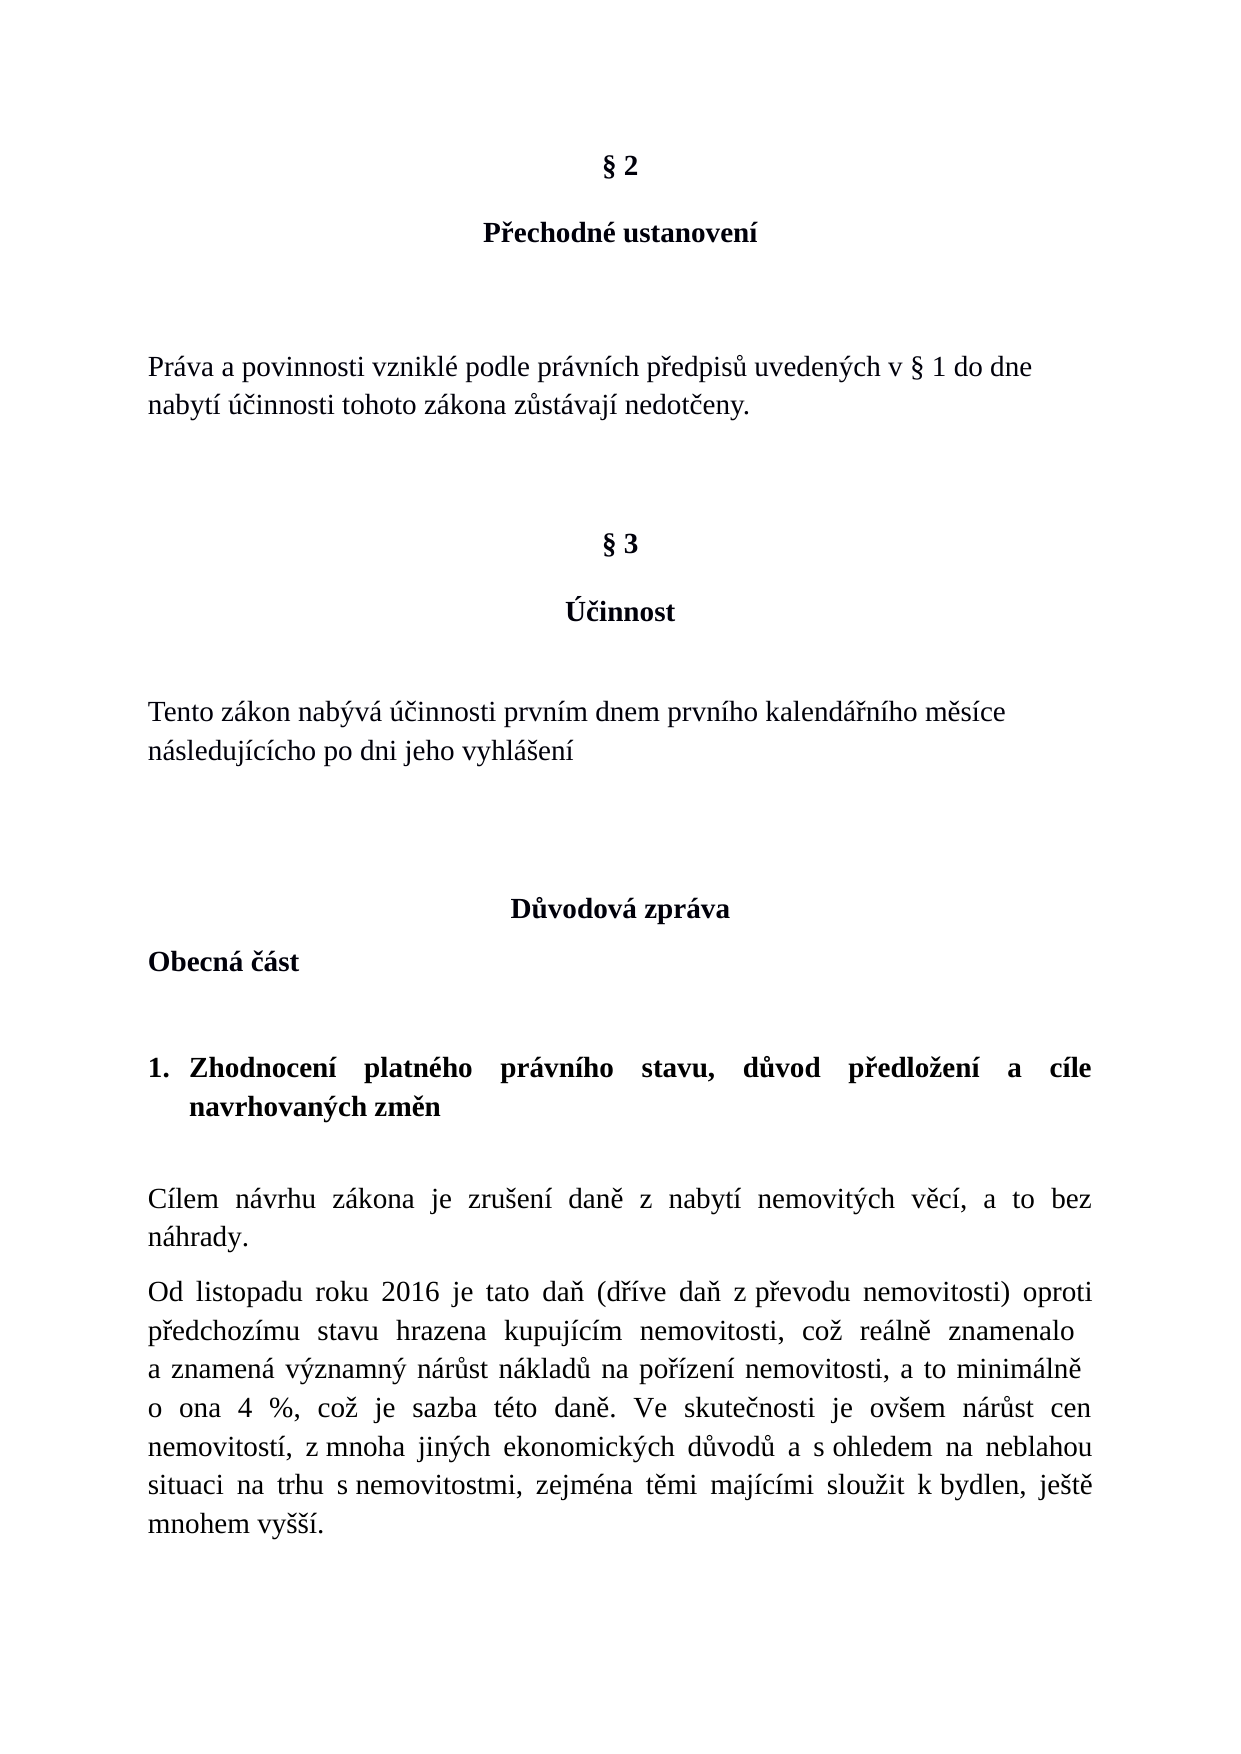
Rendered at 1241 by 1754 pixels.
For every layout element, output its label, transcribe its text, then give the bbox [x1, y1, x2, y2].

text Práva a povinnosti vzniklé podle právních předpisů uvedených v § 1 do dne nabytí účinnosti tohoto zákona zůstávají nedotčeny. [148, 349, 1093, 421]
text § 2 [148, 148, 1093, 181]
text Účinnost [148, 594, 1093, 627]
text Přechodné ustanovení [148, 215, 1093, 248]
text Důvodová zpráva [148, 891, 1093, 925]
text Od listopadu roku 2016 je tato daň (dříve daň z převodu nemovitosti) oproti předchozímu stavu hrazena kupujícím nemovitosti, což reálně znamenalo a znamená významný nárůst nákladů na pořízení nemovitosti, a to minimálně o ona 4 %, což je sazba této daně. Ve skutečnosti je ovšem nárůst cen nemovitostí, z mnoha jiných ekonomických důvodů a s ohledem na neblahou situaci na trhu s nemovitostmi, zejména těmi majícími sloužit k bydlen, ještě mnohem vyšší. [148, 1274, 1093, 1539]
text § 3 [148, 527, 1093, 560]
text Cílem návrhu zákona je zrušení daně z nabytí nemovitých věcí, a to bez náhrady. [148, 1181, 1093, 1253]
list Zhodnocení platného právního stavu, důvod předložení a cíle navrhovaných změn [148, 1051, 1093, 1123]
text Obecná část [148, 944, 1093, 978]
text Tento zákon nabývá účinnosti prvním dnem prvního kalendářního měsíce následujícícho po dni jeho vyhlášení [148, 694, 1093, 766]
